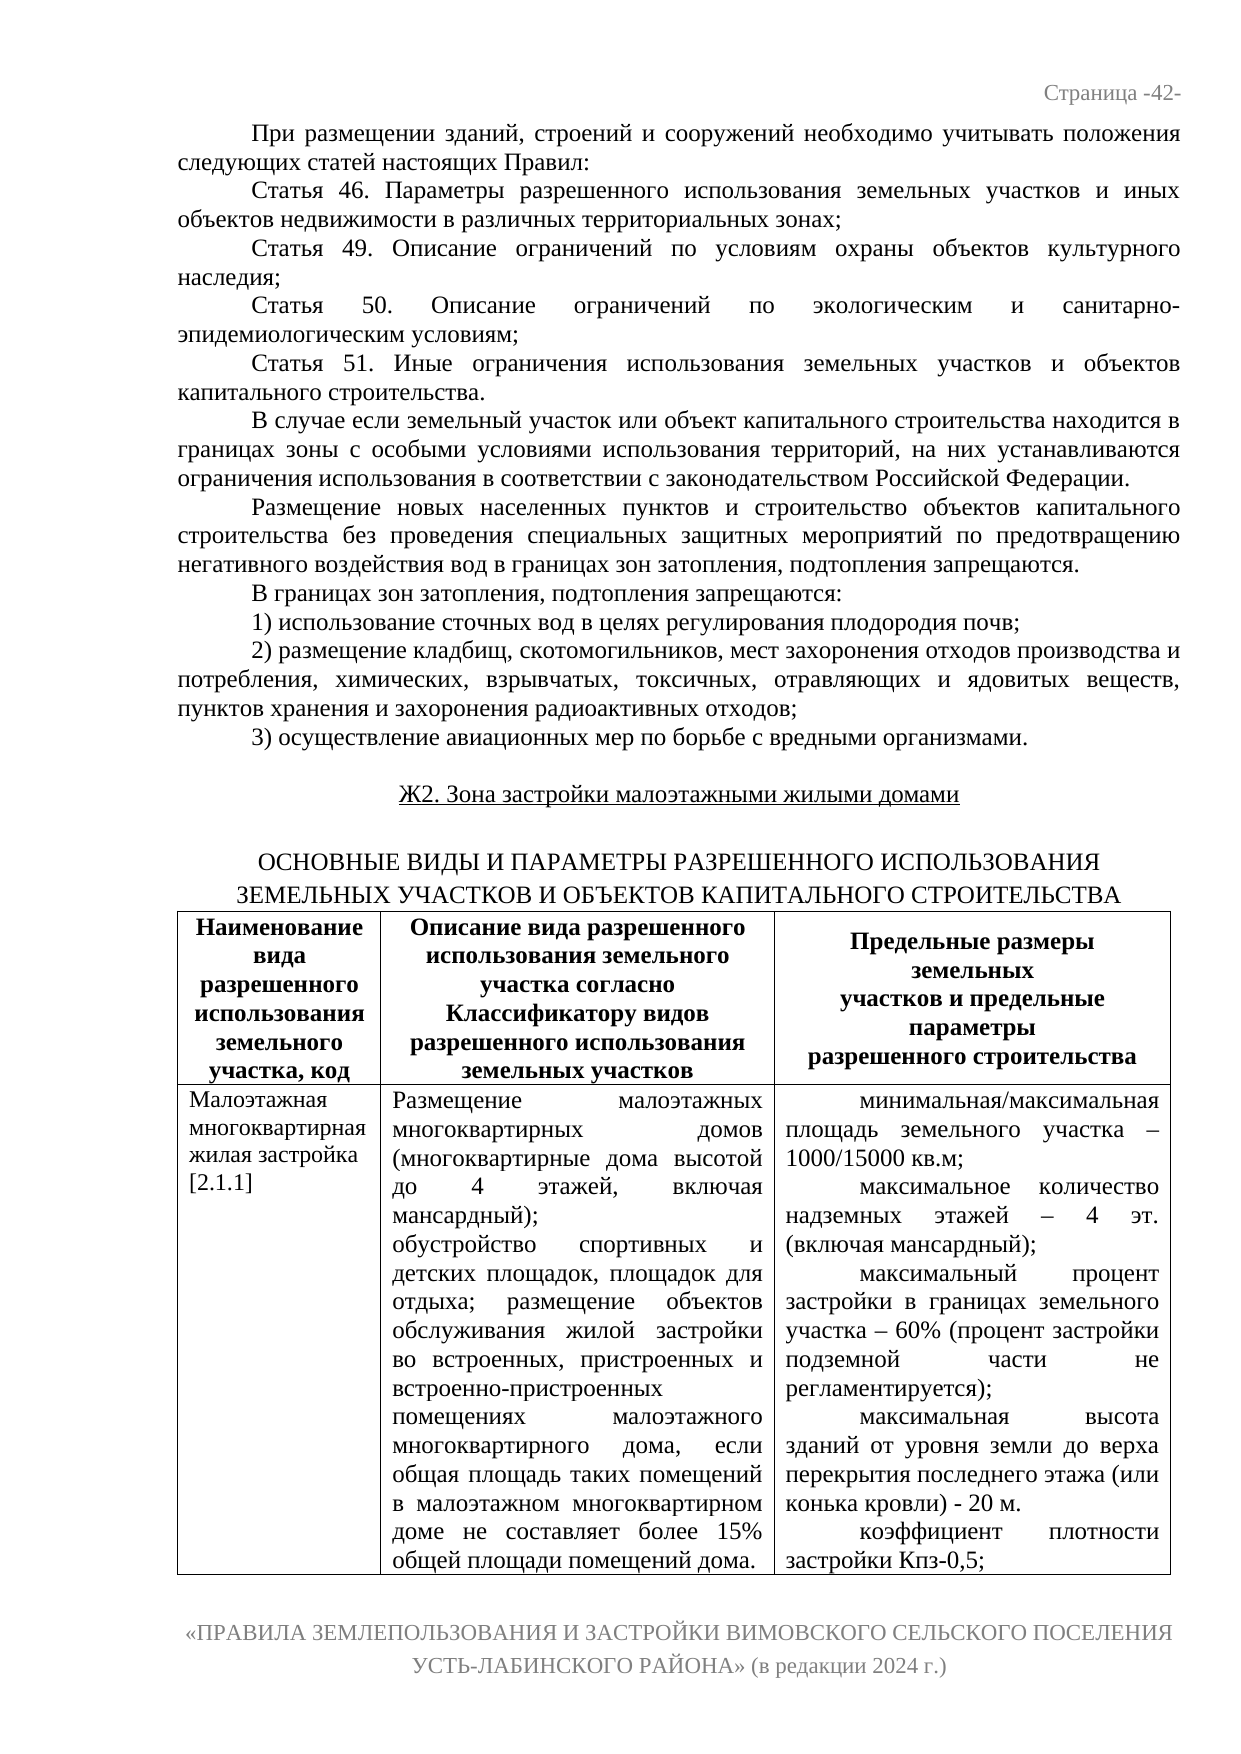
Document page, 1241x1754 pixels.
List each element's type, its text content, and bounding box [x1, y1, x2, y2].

table_header Описание вида разрешенного использования земельного участка согласно Классификатору видов разрешенного использования земельных участков [381, 912, 774, 1084]
table_header Наименование вида разрешенного использования земельного участка, код [178, 912, 380, 1084]
text В случае если земельный участок или объект капитального строительства находится в границах зоны с особыми условиями использования территорий, на них устанавливаются ограничения использования в соответствии с законодательством Российской Федерации. [177, 406, 1181, 492]
text При размещении зданий, строений и сооружений необходимо учитывать положения следующих статей настоящих Правил: [177, 118, 1181, 176]
text ЗЕМЕЛЬНЫХ УЧАСТКОВ И ОБЪЕКТОВ КАПИТАЛЬНОГО СТРОИТЕЛЬСТВА [177, 877, 1181, 911]
text Статья 49. Описание ограничений по условиям охраны объектов культурного наследия; [177, 233, 1181, 291]
text Размещение новых населенных пунктов и строительство объектов капитального строительства без проведения специальных защитных мероприятий по предотвращению негативного воздействия вод в границах зон затопления, подтопления запрещаются. [177, 492, 1181, 578]
text В границах зон затопления, подтопления запрещаются: [177, 578, 1181, 607]
text 2) размещение кладбищ, скотомогильников, мест захоронения отходов производства и потребления, химических, взрывчатых, токсичных, отравляющих и ядовитых веществ, пунктов хранения и захоронения радиоактивных отходов; [177, 636, 1181, 722]
text ОСНОВНЫЕ ВИДЫ И ПАРАМЕТРЫ РАЗРЕШЕННОГО ИСПОЛЬЗОВАНИЯ [177, 844, 1181, 877]
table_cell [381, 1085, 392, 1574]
table_cell Малоэтажная многоквартирная жилая застройка [2.1.1] [178, 1085, 380, 1574]
text 1) использование сточных вод в целях регулирования плодородия почв; [177, 607, 1181, 636]
text Статья 51. Иные ограничения использования земельных участков и объектов капитального строительства. [177, 348, 1181, 406]
subtitle Ж2. Зона застройки малоэтажными жилыми домами [177, 776, 1181, 809]
text Статья 50. Описание ограничений по экологическим и санитарно-эпидемиологическим условиям; [177, 291, 1181, 348]
text Статья 46. Параметры разрешенного использования земельных участков и иных объектов недвижимости в различных территориальных зонах; [177, 176, 1181, 233]
text 3) осуществление авиационных мер по борьбе с вредными организмами. [177, 722, 1181, 751]
table_header Предельные размеры земельных участков и предельные параметры разрешенного строительства [775, 912, 1170, 1084]
